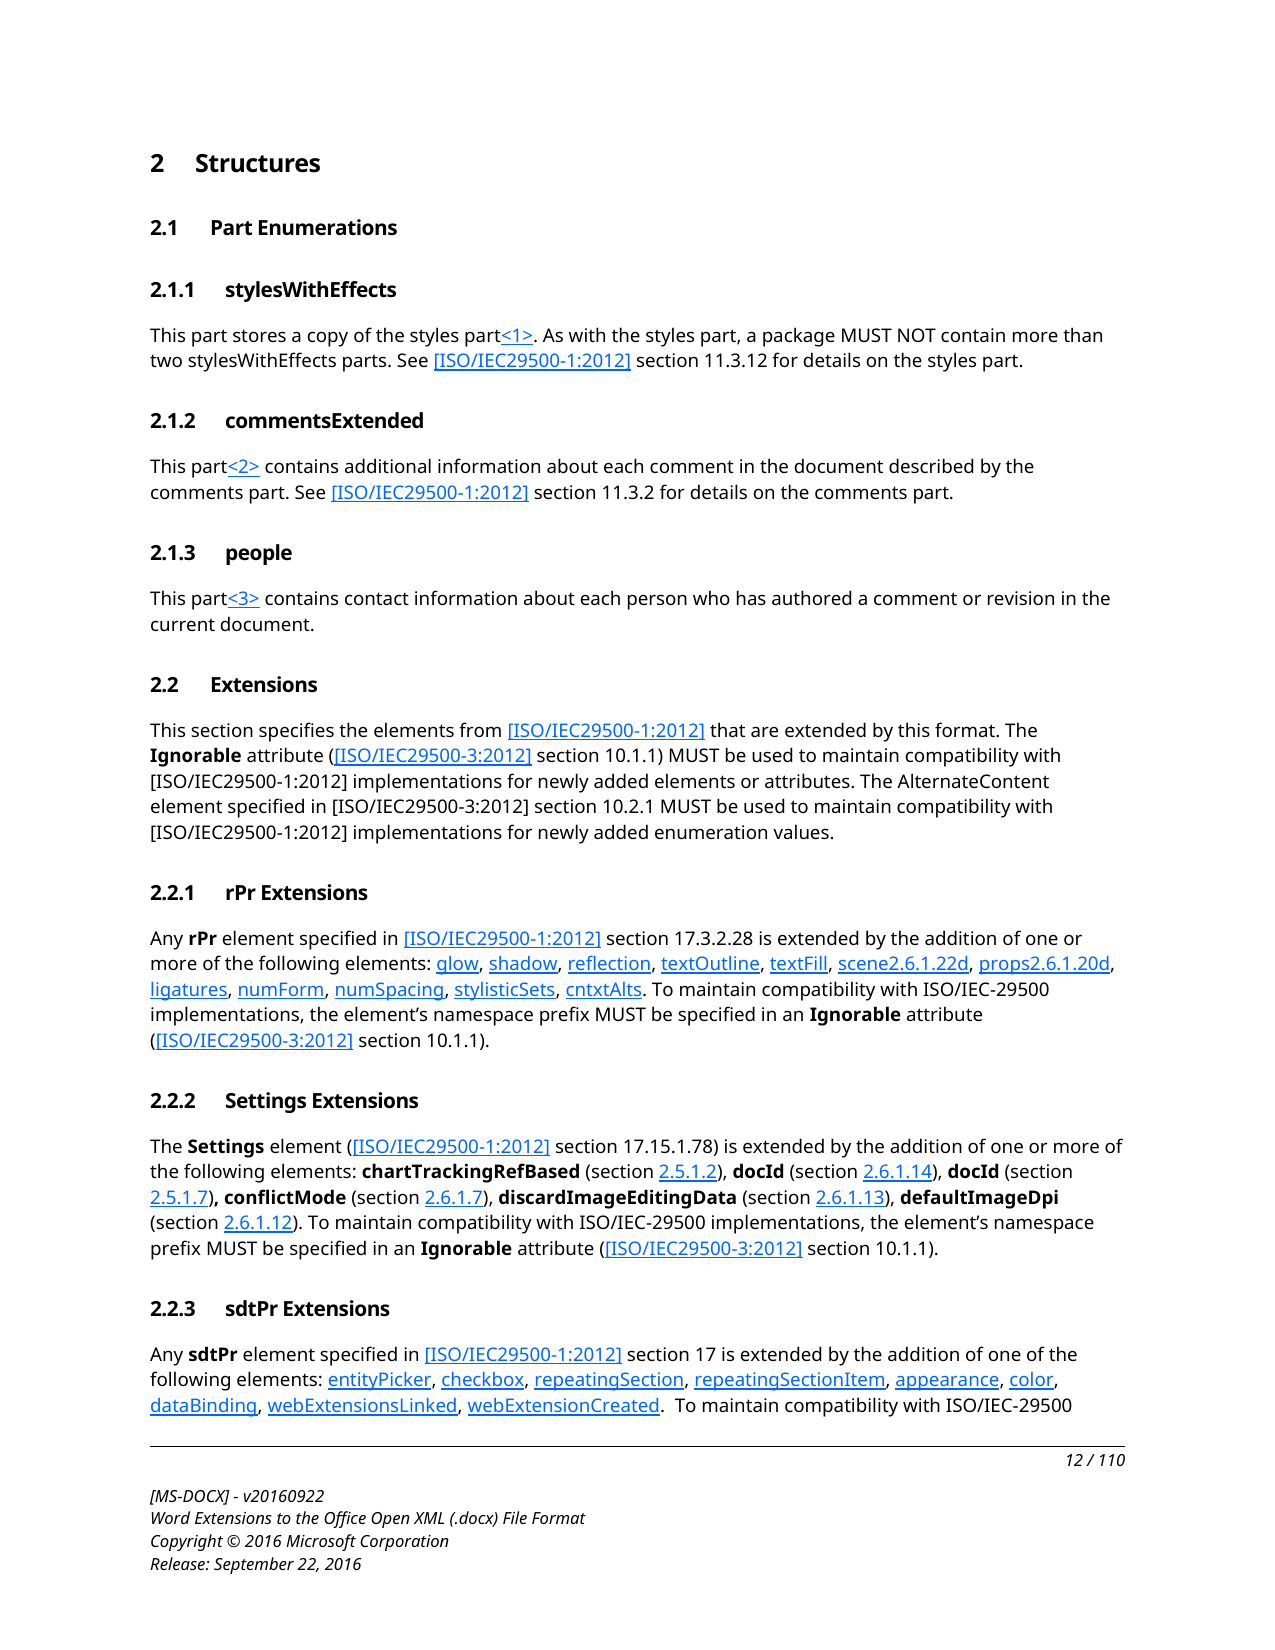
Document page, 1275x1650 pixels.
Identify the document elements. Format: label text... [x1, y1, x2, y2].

text This part<2> contains additional information about each comment in the document described by the comments part. See [ISO/IEC29500-1:2012] section 11.3.2 for details on the comments part. [150, 454, 1125, 505]
text The Settings element ([ISO/IEC29500-1:2012] section 17.15.1.78) is extended by the addition of one or more of the following elements: chartTrackingRefBased (section 2.5.1.2), docId (section 2.6.1.14), docId (section 2.5.1.7), conflictMode (section 2.6.1.7), discardImageEditingData (section 2.6.1.13), defaultImageDpi (section 2.6.1.12). To maintain compatibility with ISO/IEC-29500 implementations, the element’s namespace prefix MUST be specified in an Ignorable attribute ([ISO/IEC29500-3:2012] section 10.1.1). [150, 1133, 1125, 1261]
subtitle Extensions [150, 670, 1125, 698]
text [150, 1341, 1125, 1418]
text This section specifies the elements from [ISO/IEC29500-1:2012] that are extended by this format. The Ignorable attribute ([ISO/IEC29500-3:2012] section 10.1.1) MUST be used to maintain compatibility with [ISO/IEC29500-1:2012] implementations for newly added elements or attributes. The AlternateContent element specified in [ISO/IEC29500-3:2012] section 10.2.1 MUST be used to maintain compatibility with [ISO/IEC29500-1:2012] implementations for newly added enumeration values. [150, 717, 1125, 844]
subtitle rPr Extensions [150, 878, 1125, 906]
subtitle commentsExtended [150, 407, 1125, 435]
text Any rPr element specified in [ISO/IEC29500-1:2012] section 17.3.2.28 is extended by the addition of one or more of the following elements: glow, shadow, reflection, textOutline, textFill, scene2.6.1.22d, props2.6.1.20d, ligatures, numForm, numSpacing, stylisticSets, cntxtAlts. To maintain compatibility with ISO/IEC-29500 implementations, the element’s namespace prefix MUST be specified in an Ignorable attribute ([ISO/IEC29500-3:2012] section 10.1.1). [150, 925, 1125, 1053]
subtitle Settings Extensions [150, 1086, 1125, 1114]
subtitle stylesWithEffects [150, 275, 1125, 303]
subtitle sdtPr Extensions [150, 1294, 1125, 1322]
text This part<3> contains contact information about each person who has authored a comment or revision in the current document. [150, 585, 1125, 636]
subtitle people [150, 538, 1125, 567]
subtitle Part Enumerations [150, 213, 1125, 242]
subtitle Structures [150, 146, 1125, 180]
text This part stores a copy of the styles part<1>. As with the styles part, a package MUST NOT contain more than two stylesWithEffects parts. See [ISO/IEC29500-1:2012] section 11.3.12 for details on the styles part. [150, 322, 1125, 373]
